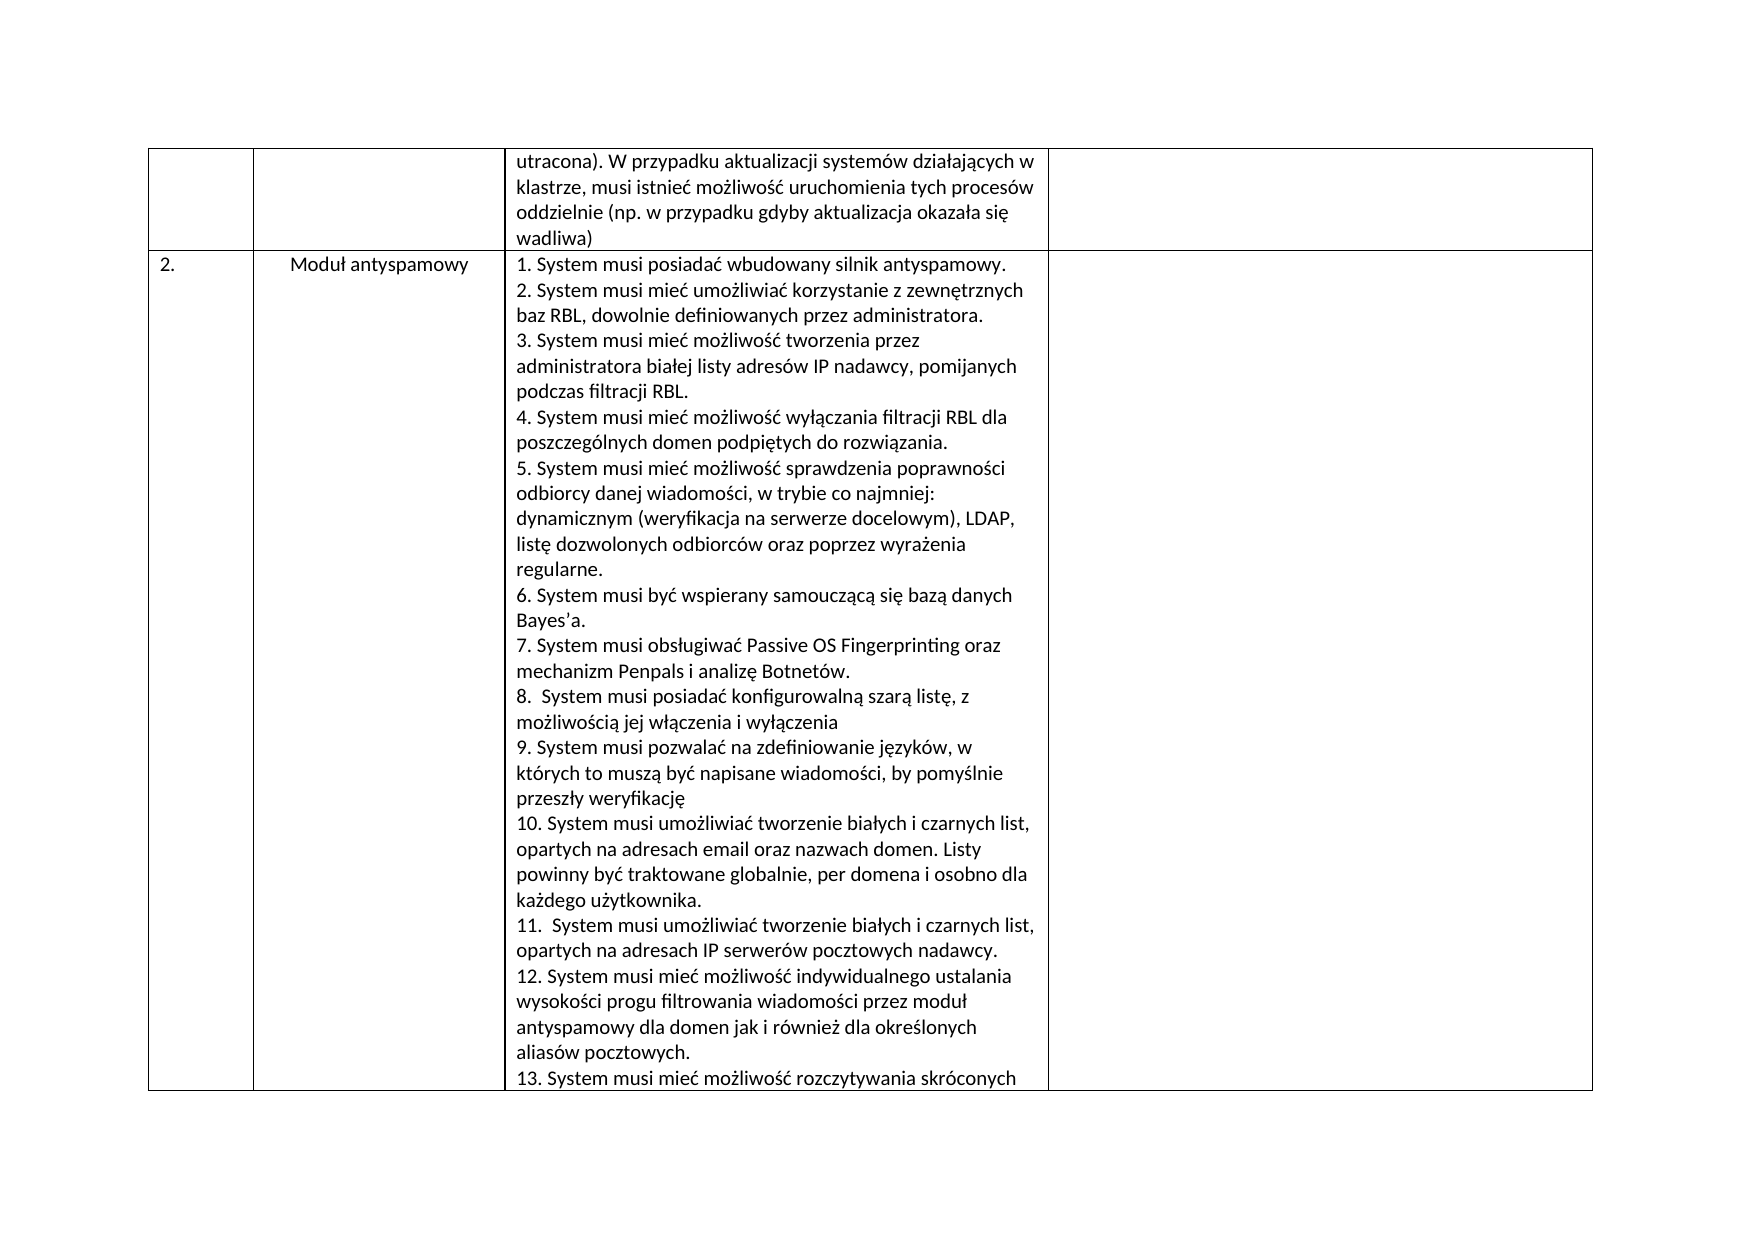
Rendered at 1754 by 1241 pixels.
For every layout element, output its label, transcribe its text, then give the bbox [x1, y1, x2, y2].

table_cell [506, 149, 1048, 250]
table_cell [1049, 149, 1592, 250]
table_cell [1049, 251, 1592, 1090]
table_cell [254, 149, 504, 250]
table_cell Moduł antyspamowy [254, 251, 504, 1090]
table_cell 2. [149, 251, 253, 1090]
table_cell 1. [149, 149, 253, 250]
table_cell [506, 251, 1048, 1090]
